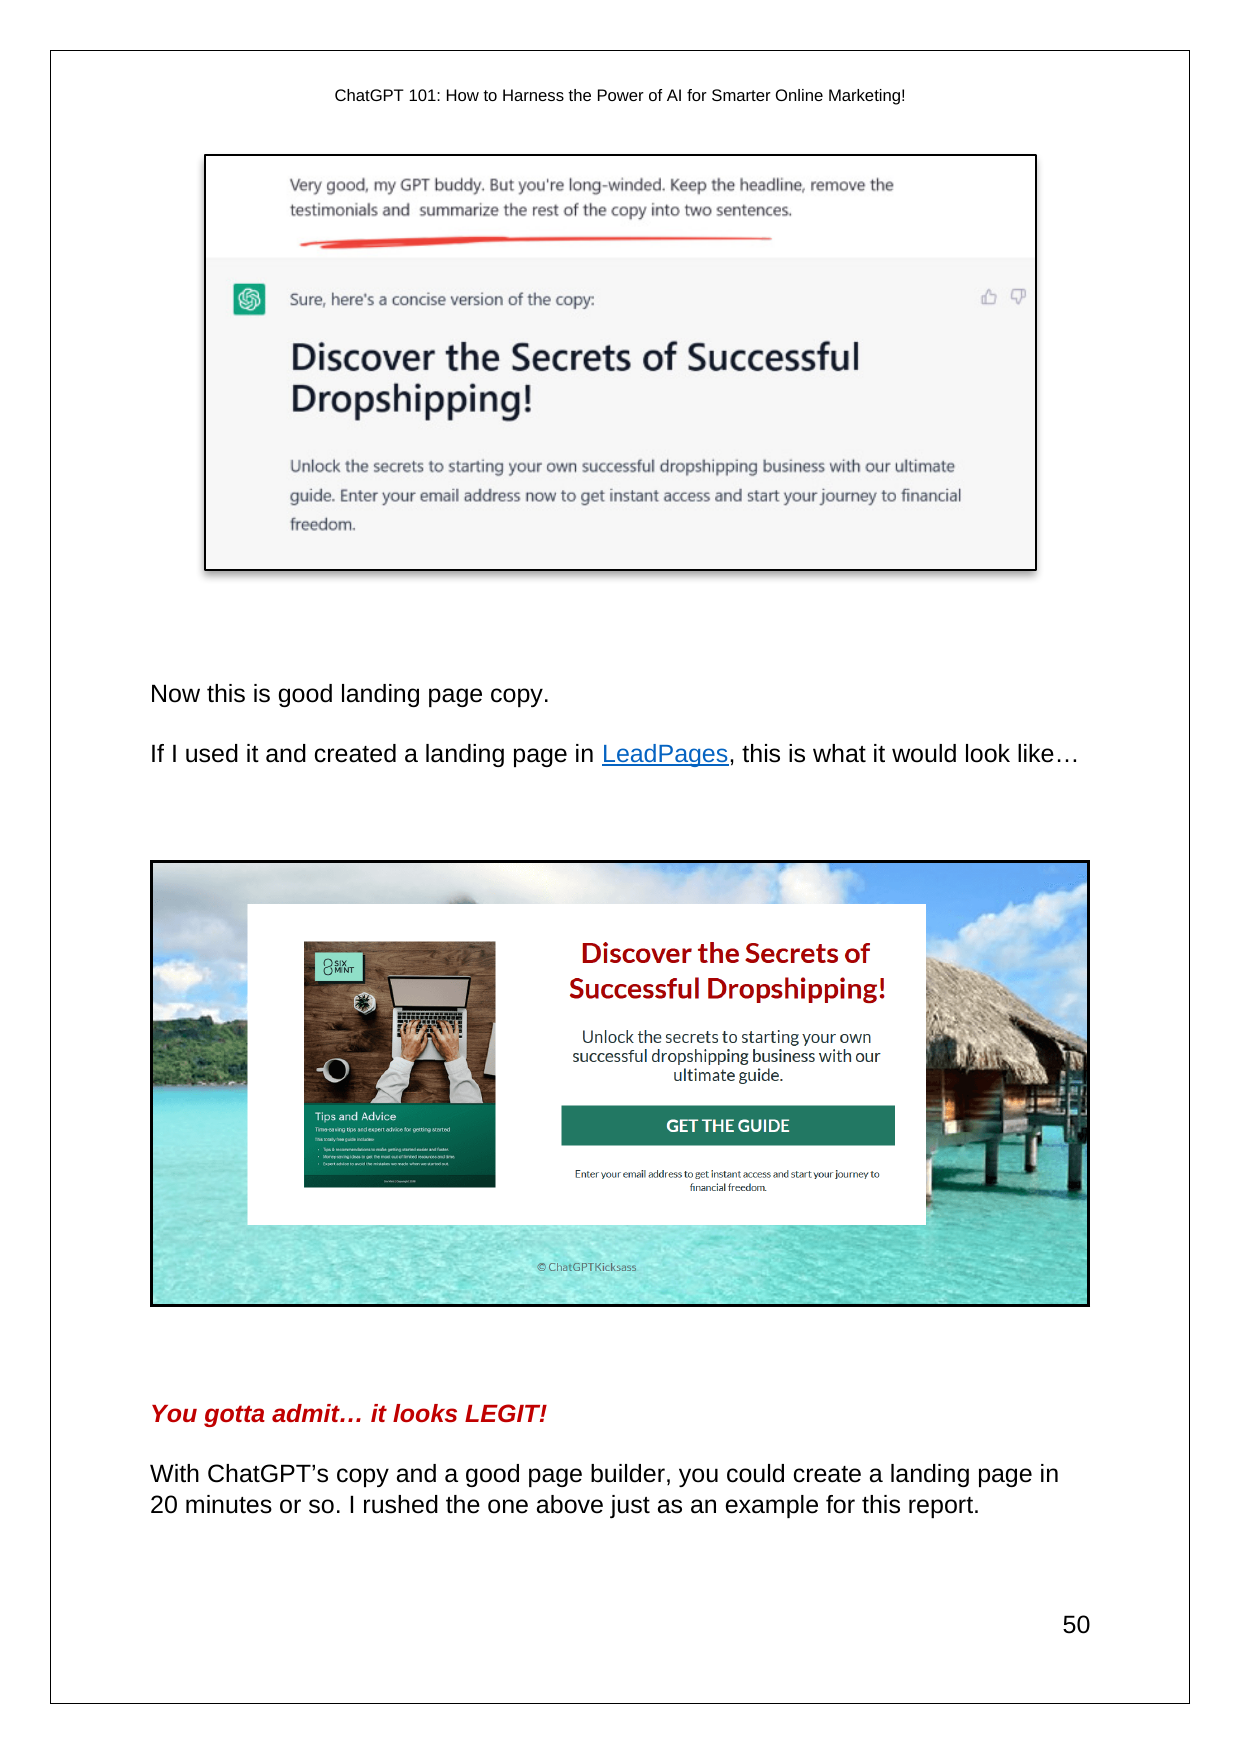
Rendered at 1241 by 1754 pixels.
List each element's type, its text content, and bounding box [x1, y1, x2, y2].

picture [153, 863, 1087, 1304]
text If I used it and created a landing page in LeadPages, this is what it would look like… [150, 739, 1090, 768]
text Now this is good landing page copy. [150, 679, 1090, 708]
text You gotta admit… it looks LEGIT! [150, 1399, 1090, 1428]
text With ChatGPT’s copy and a good page builder, you could create a landing page in 20 minutes or so. I rushed the one above just as an example for this report. [150, 1459, 1090, 1519]
picture [206, 156, 1035, 569]
